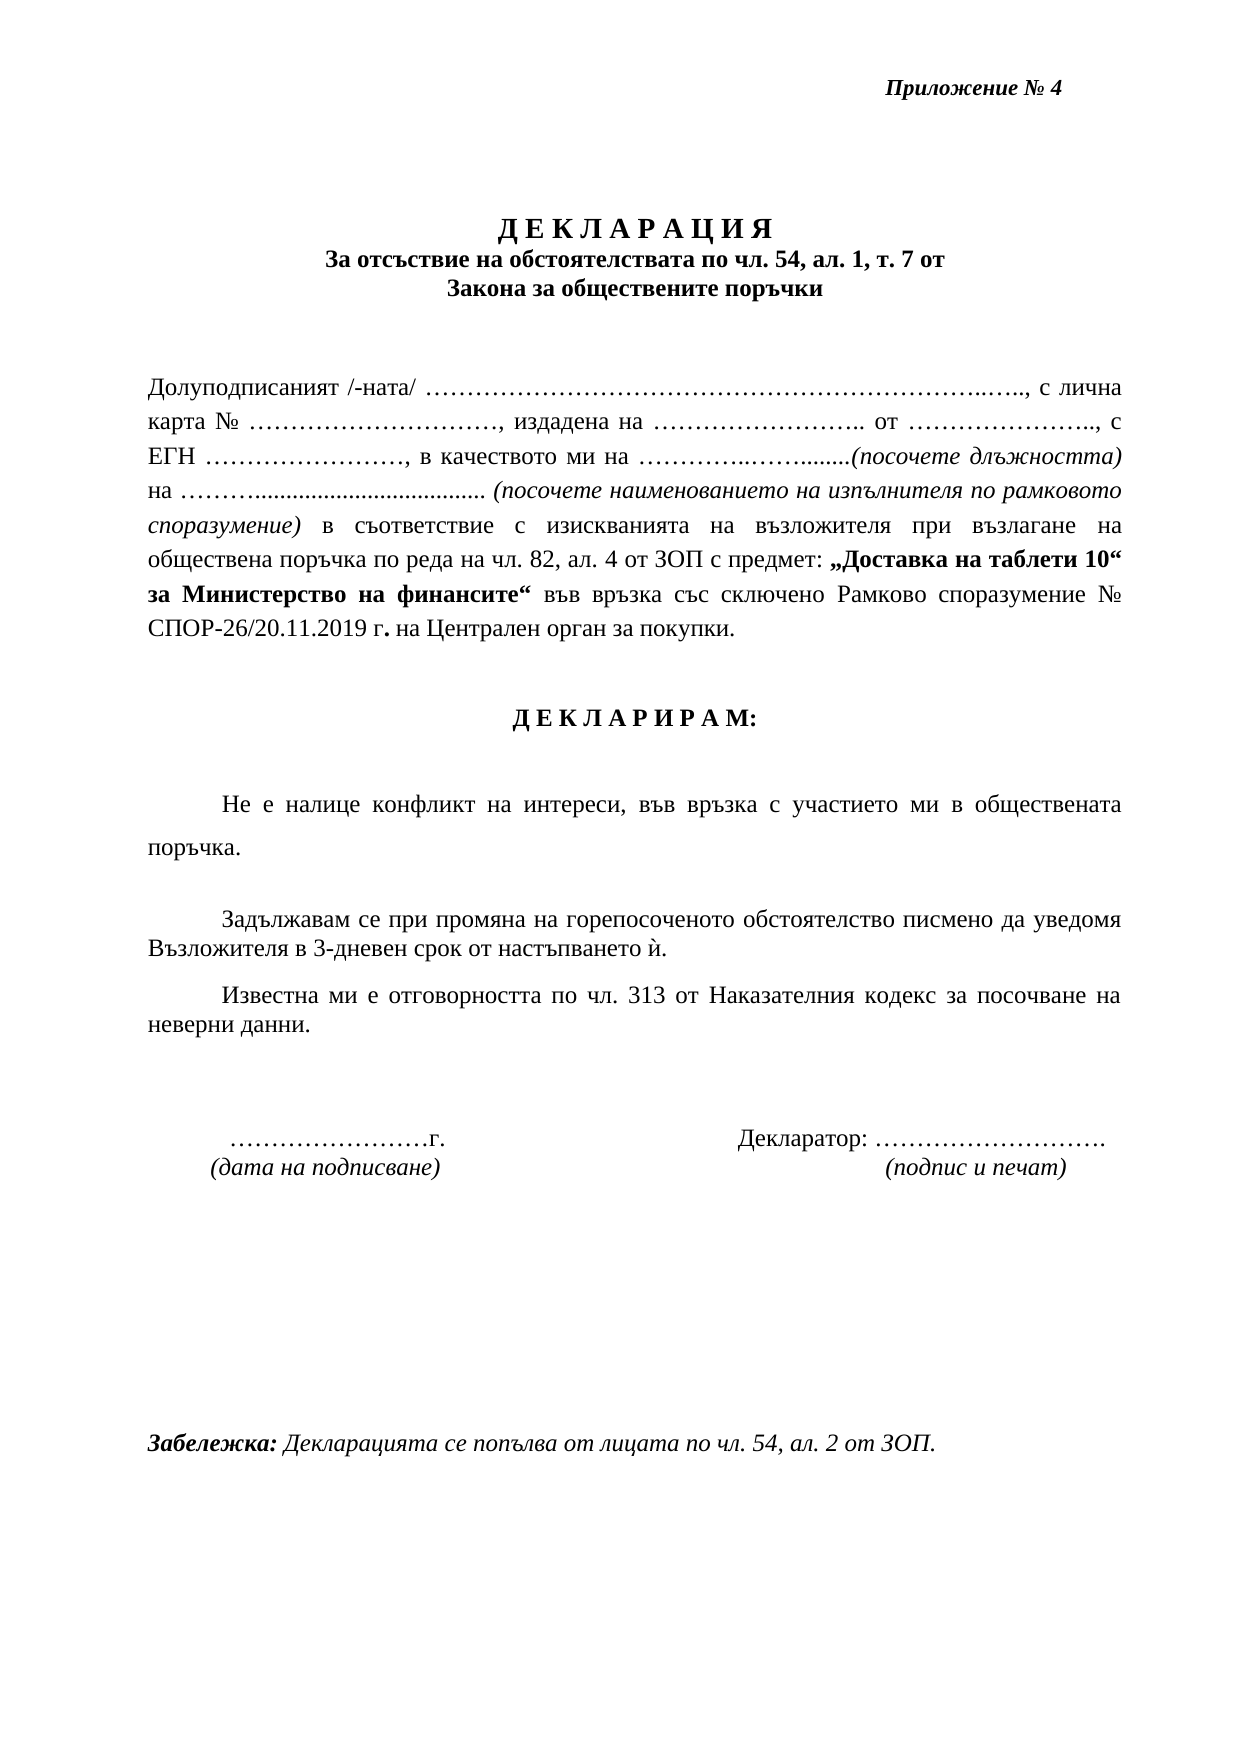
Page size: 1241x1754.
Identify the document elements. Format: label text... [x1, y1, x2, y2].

text За отсъствие на обстоятелствата по чл. 54, ал. 1, т. 7 от [148, 244, 1122, 273]
text Задължавам се при промяна на горепосоченото обстоятелство писмено да уведомя Възложителя в 3-дневен срок от настъпването ѝ. [148, 904, 1122, 962]
text Известна ми е отговорността по чл. 313 от Наказателния кодекс за посочване на неверни данни. [148, 980, 1122, 1038]
text Не е налице конфликт на интереси, във връзка с участието ми в обществената поръчка. [148, 789, 1122, 861]
text Долуподписаният /-ната/ …………………………………………………………..….., с лична карта № …………………………, издадена на …………………….. от ………………….., с ЕГН ……………………, в качеството ми на …………..……........(посочете длъжността) на ………..................................... (посочете наименованието на изпълнителя по рамковото споразумение) в съответствие с изискванията на възложителя при възлагане на обществена поръчка по реда на чл. 82, ал. 4 от ЗОП с предмет: „Доставка на таблети 10“ за Министерство на финансите“ във връзка със сключено Рамково споразумение № СПОР-26/20.11.2019 г. на Централен орган за покупки. [148, 372, 1122, 642]
text (дата на подписване) (подпис и печат) [148, 1152, 1122, 1181]
text Забележка: Декларацията се попълва от лицата по чл. 54, ал. 2 от ЗОП. [148, 1428, 1122, 1456]
text ……………………г. Декларатор: ………………………. [148, 1123, 1122, 1152]
text Д Е К Л А Р И Р А М: [148, 703, 1122, 732]
text Закона за обществените поръчки [148, 273, 1122, 302]
text Д Е К Л А Р А Ц И Я [148, 211, 1122, 244]
